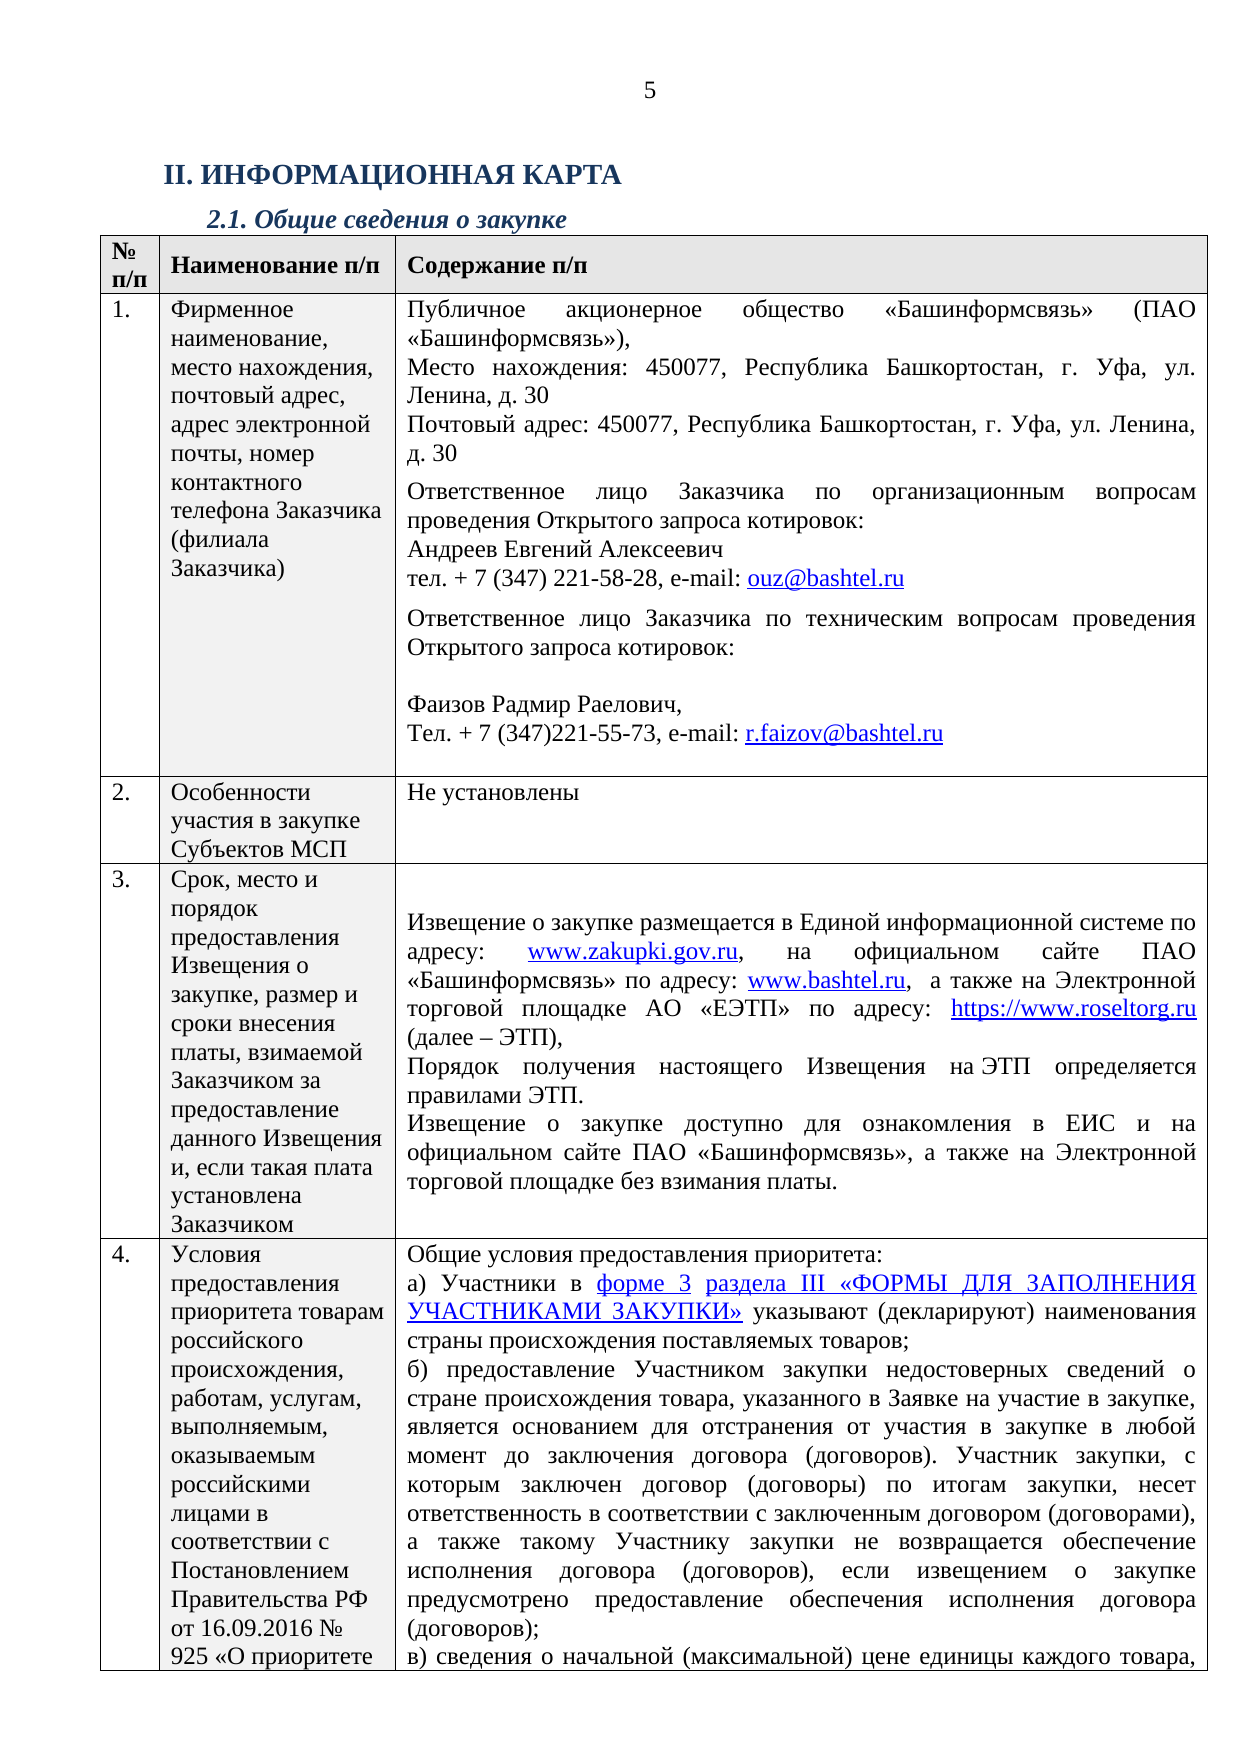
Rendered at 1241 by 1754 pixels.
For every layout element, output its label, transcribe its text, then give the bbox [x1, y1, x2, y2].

table_cell Извещение о закупке размещается в Единой информационной системе по адресу: www.zakupki.gov.ru, на официальном сайте ПАО «Башинформсвязь» по адресу: www.bashtel.ru, а также на Электронной торговой площадке АО «ЕЭТП» по адресу: https://www.roseltorg.ru (далее – ЭТП), Порядок получения настоящего Извещения на ЭТП определяется правилами ЭТП. Извещение о закупке доступно для ознакомления в ЕИС и на официальном сайте ПАО «Башинформсвязь», а также на Электронной торговой площадке без взимания платы. [396, 864, 1207, 1238]
table_header № п/п [101, 236, 159, 293]
subtitle 2.1. Общие сведения о закупке [207, 203, 1181, 235]
table_header Наименование п/п [160, 236, 395, 293]
table_cell Фирменное наименование, место нахождения, почтовый адрес, адрес электронной почты, номер контактного телефона Заказчика (филиала Заказчика) [160, 294, 395, 776]
table_cell Не установлены [396, 777, 1207, 863]
table_cell Особенности участия в закупке Субъектов МСП [160, 777, 395, 863]
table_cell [160, 1239, 395, 1670]
table_cell [101, 864, 159, 1238]
table_header Содержание п/п [396, 236, 1207, 293]
table_cell Срок, место и порядок предоставления Извещения о закупке, размер и сроки внесения платы, взимаемой Заказчиком за предоставление данного Извещения и, если такая плата установлена Заказчиком [160, 864, 395, 1238]
table_cell Публичное акционерное общество «Башинформсвязь» (ПАО «Башинформсвязь»), Место нахождения: 450077, Республика Башкортостан, г. Уфа, ул. Ленина, д. 30 Почтовый адрес: 450077, Республика Башкортостан, г. Уфа, ул. Ленина, д. 30 Ответственное лицо Заказчика по организационным вопросам проведения Открытого запроса котировок: Андреев Евгений Алексеевич тел. + 7 (347) 221-58-28, e-mail: ouz@bashtel.ru Ответственное лицо Заказчика по техническим вопросам проведения Открытого запроса котировок: Фаизов Радмир Раелович, Тел. + 7 (347)221-55-73, e-mail: r.faizov@bashtel.ru [396, 294, 1207, 776]
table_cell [396, 1239, 1207, 1670]
table_cell [101, 1239, 159, 1670]
table_cell [101, 777, 159, 863]
table_cell [101, 294, 159, 776]
subtitle II. ИНФОРМАЦИОННАЯ КАРТА [163, 157, 1181, 191]
